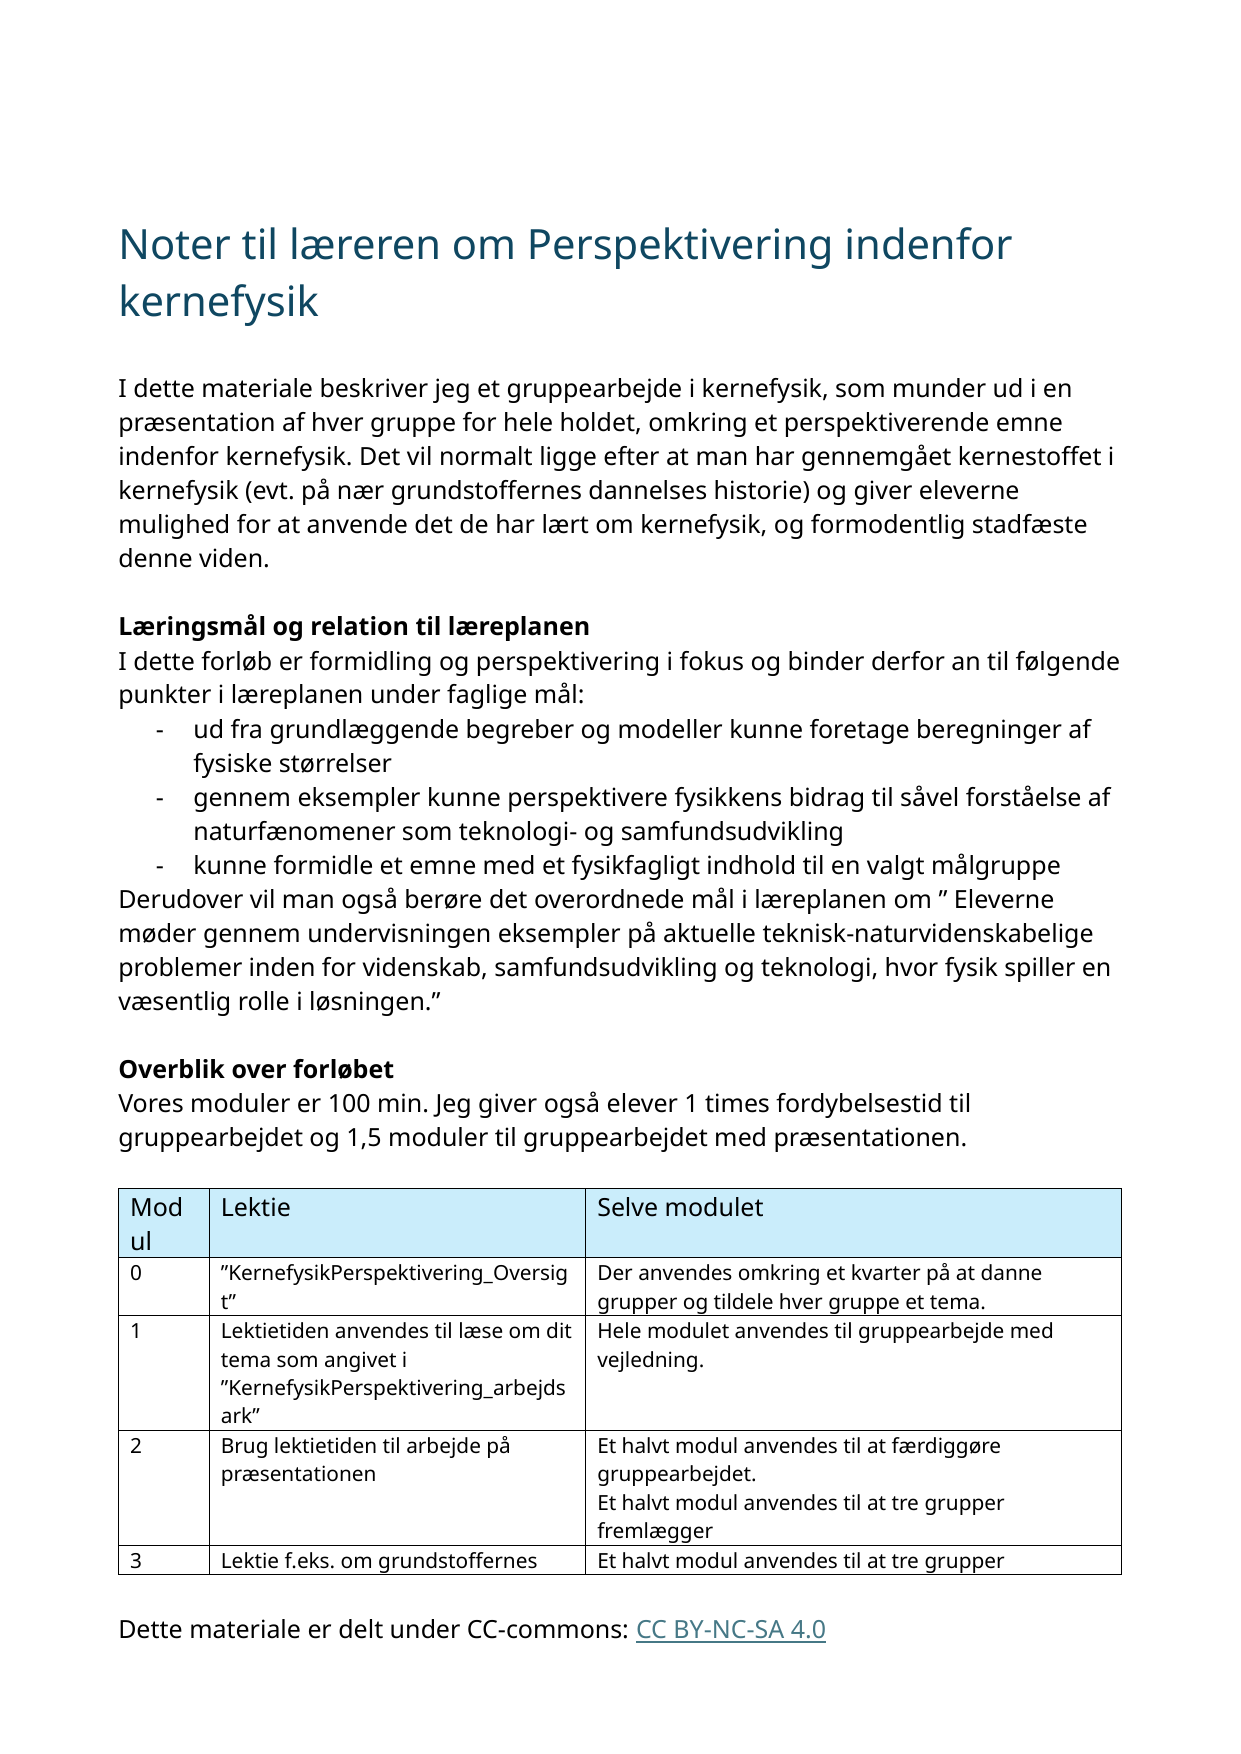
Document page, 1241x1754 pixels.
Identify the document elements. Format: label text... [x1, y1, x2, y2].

table_cell Brug lektietiden til arbejde på præsentationen [210, 1431, 585, 1545]
list gennem eksempler kunne perspektivere fysikkens bidrag til såvel forståelse af naturfænomener som teknologi- og samfundsudvikling [156, 779, 1122, 847]
text Læringsmål og relation til læreplanen [118, 609, 1122, 643]
text Derudover vil man også berøre det overordnede mål i læreplanen om ” Eleverne møder gennem undervisningen eksempler på aktuelle teknisk-naturvidenskabelige problemer inden for videnskab, samfundsudvikling og teknologi, hvor fysik spiller en væsentlig rolle i løsningen.” [118, 882, 1122, 1018]
table_cell 1 [119, 1316, 209, 1430]
text I dette materiale beskriver jeg et gruppearbejde i kernefysik, som munder ud i en præsentation af hver gruppe for hele holdet, omkring et perspektiverende emne indenfor kernefysik. Det vil normalt ligge efter at man har gennemgået kernestoffet i kernefysik (evt. på nær grundstoffernes dannelses historie) og giver eleverne mulighed for at anvende det de har lært om kernefysik, og formodentlig stadfæste denne viden. [118, 371, 1122, 575]
text Overblik over forløbet [118, 1052, 1122, 1086]
table_cell Der anvendes omkring et kvarter på at danne grupper og tildele hver gruppe et tema. [586, 1258, 1121, 1315]
table_cell Et halvt modul anvendes til at færdiggøre gruppearbejdet. Et halvt modul anvendes til at tre grupper fremlægger [586, 1431, 1121, 1545]
list ud fra grundlæggende begreber og modeller kunne foretage beregninger af fysiske størrelser [156, 711, 1122, 779]
table_cell ”KernefysikPerspektivering_Oversigt” [210, 1258, 585, 1315]
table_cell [210, 1546, 585, 1574]
subtitle Noter til læreren om Perspektivering indenfor kernefysik [118, 215, 1122, 328]
table_header Lektie [210, 1189, 585, 1257]
table_cell 3 [119, 1546, 209, 1574]
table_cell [586, 1546, 1121, 1574]
table_header Selve modulet [586, 1189, 1121, 1257]
table_cell Lektietiden anvendes til læse om dit tema som angivet i ”KernefysikPerspektivering_arbejdsark” [210, 1316, 585, 1430]
text Vores moduler er 100 min. Jeg giver også elever 1 times fordybelsestid til gruppearbejdet og 1,5 moduler til gruppearbejdet med præsentationen. [118, 1086, 1122, 1154]
table_header Modul [119, 1189, 209, 1257]
table_cell 0 [119, 1258, 209, 1315]
list kunne formidle et emne med et fysikfagligt indhold til en valgt målgruppe [156, 847, 1122, 882]
table_cell 2 [119, 1431, 209, 1545]
table_cell Hele modulet anvendes til gruppearbejde med vejledning. [586, 1316, 1121, 1430]
text I dette forløb er formidling og perspektivering i fokus og binder derfor an til følgende punkter i læreplanen under faglige mål: [118, 643, 1122, 711]
